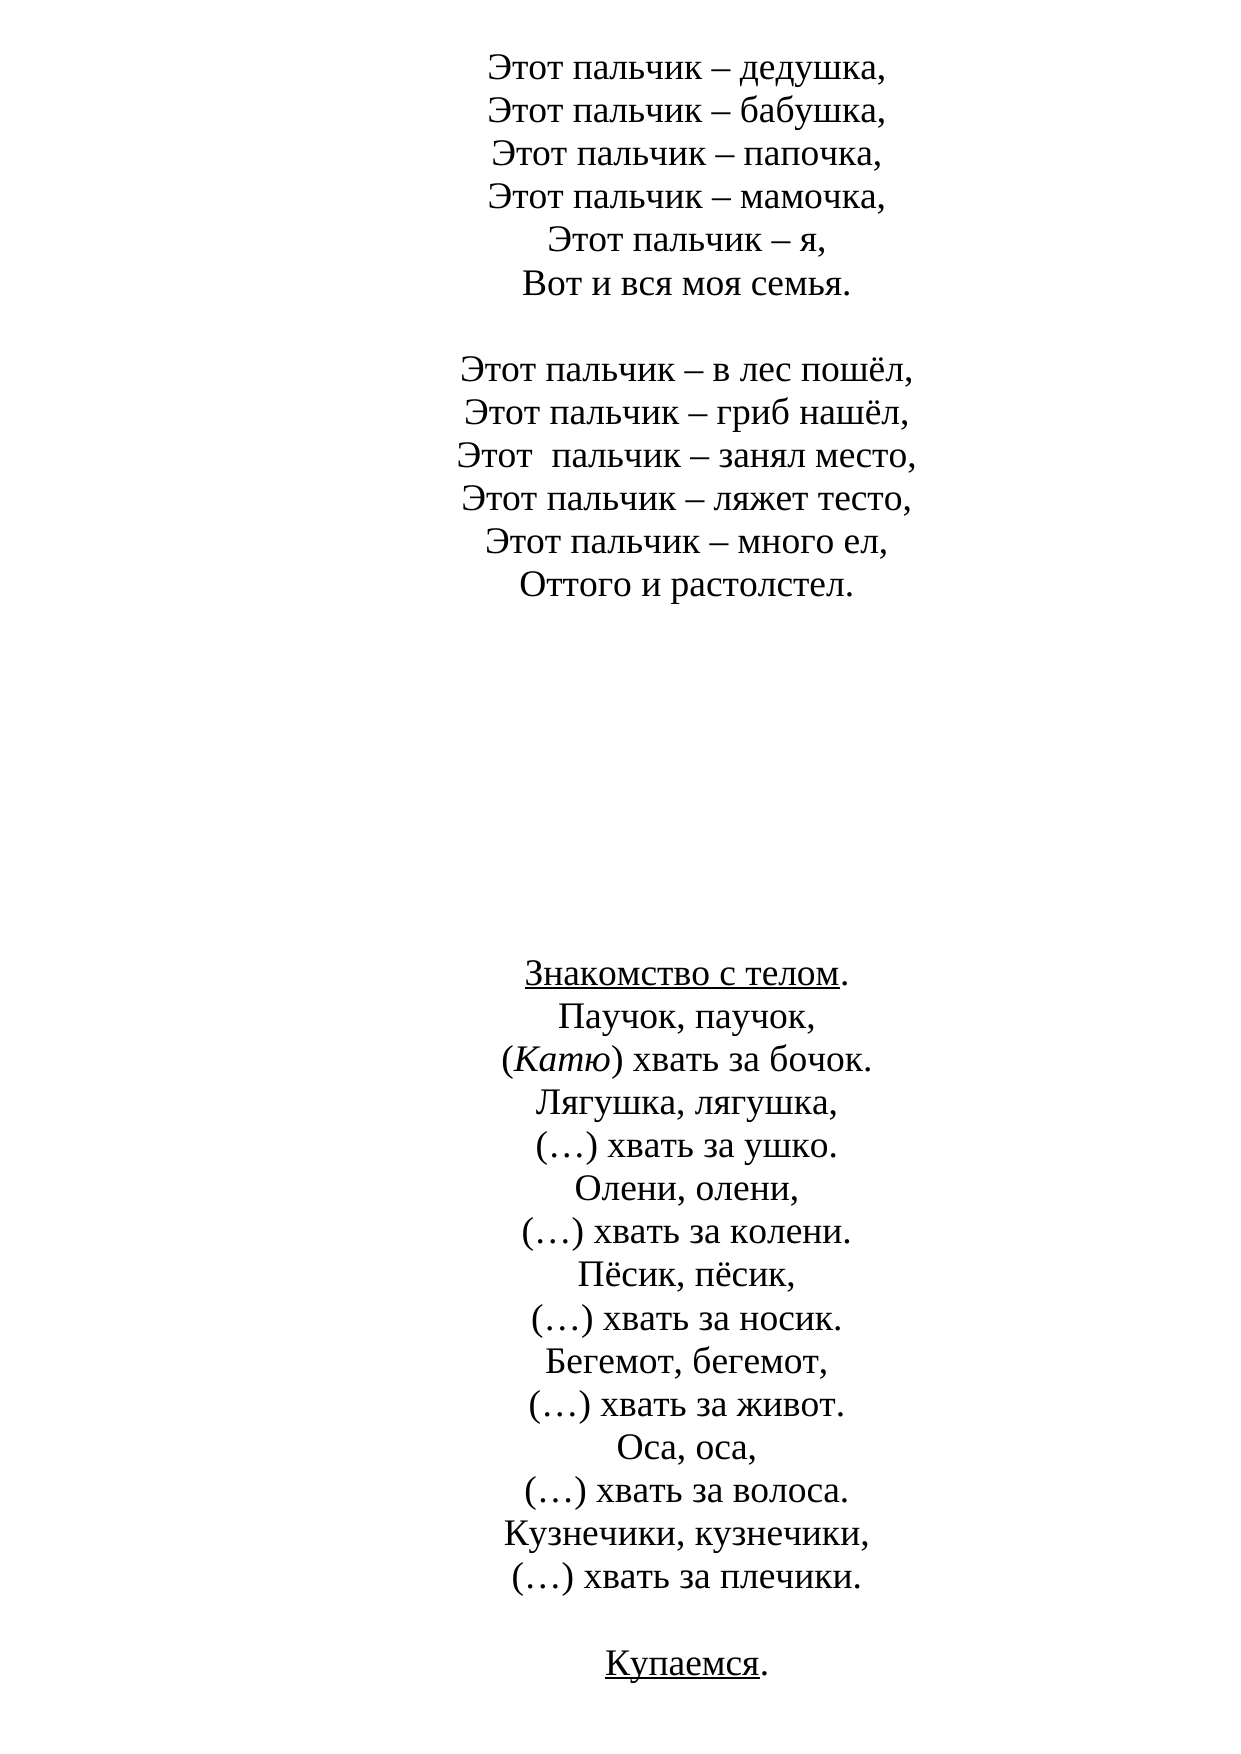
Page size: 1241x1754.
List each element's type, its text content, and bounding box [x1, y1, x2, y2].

text Этот пальчик – папочка, [162, 131, 1211, 174]
text Этот пальчик – бабушка, [162, 87, 1211, 131]
text (…) хвать за носик. [162, 1295, 1211, 1338]
text (…) хвать за живот. [162, 1381, 1211, 1424]
text Олени, олени, [162, 1166, 1211, 1209]
text (…) хвать за волоса. [162, 1467, 1211, 1511]
text Этот пальчик – я, [162, 217, 1211, 260]
text Этот пальчик – много ел, [162, 519, 1211, 562]
text Пёсик, пёсик, [162, 1252, 1211, 1295]
text Оттого и растолстел. [162, 562, 1211, 605]
text (…) хвать за плечики. [162, 1554, 1211, 1597]
text Бегемот, бегемот, [162, 1338, 1211, 1381]
text Этот пальчик – гриб нашёл, [162, 389, 1211, 432]
text Паучок, паучок, [162, 993, 1211, 1036]
text Этот пальчик – занял место, [162, 432, 1211, 476]
text Купаемся. [162, 1640, 1211, 1683]
text Вот и вся моя семья. [162, 260, 1211, 303]
text Этот пальчик – дедушка, [162, 44, 1211, 87]
text Этот пальчик – в лес пошёл, [162, 346, 1211, 389]
text Этот пальчик – ляжет тесто, [162, 476, 1211, 519]
text Знакомство с телом. [162, 950, 1211, 993]
text (…) хвать за ушко. [162, 1122, 1211, 1166]
text Этот пальчик – мамочка, [162, 174, 1211, 217]
text Кузнечики, кузнечики, [162, 1511, 1211, 1554]
text (Катю) хвать за бочок. [162, 1036, 1211, 1079]
text Оса, оса, [162, 1424, 1211, 1467]
text (…) хвать за колени. [162, 1209, 1211, 1252]
text Лягушка, лягушка, [162, 1079, 1211, 1122]
